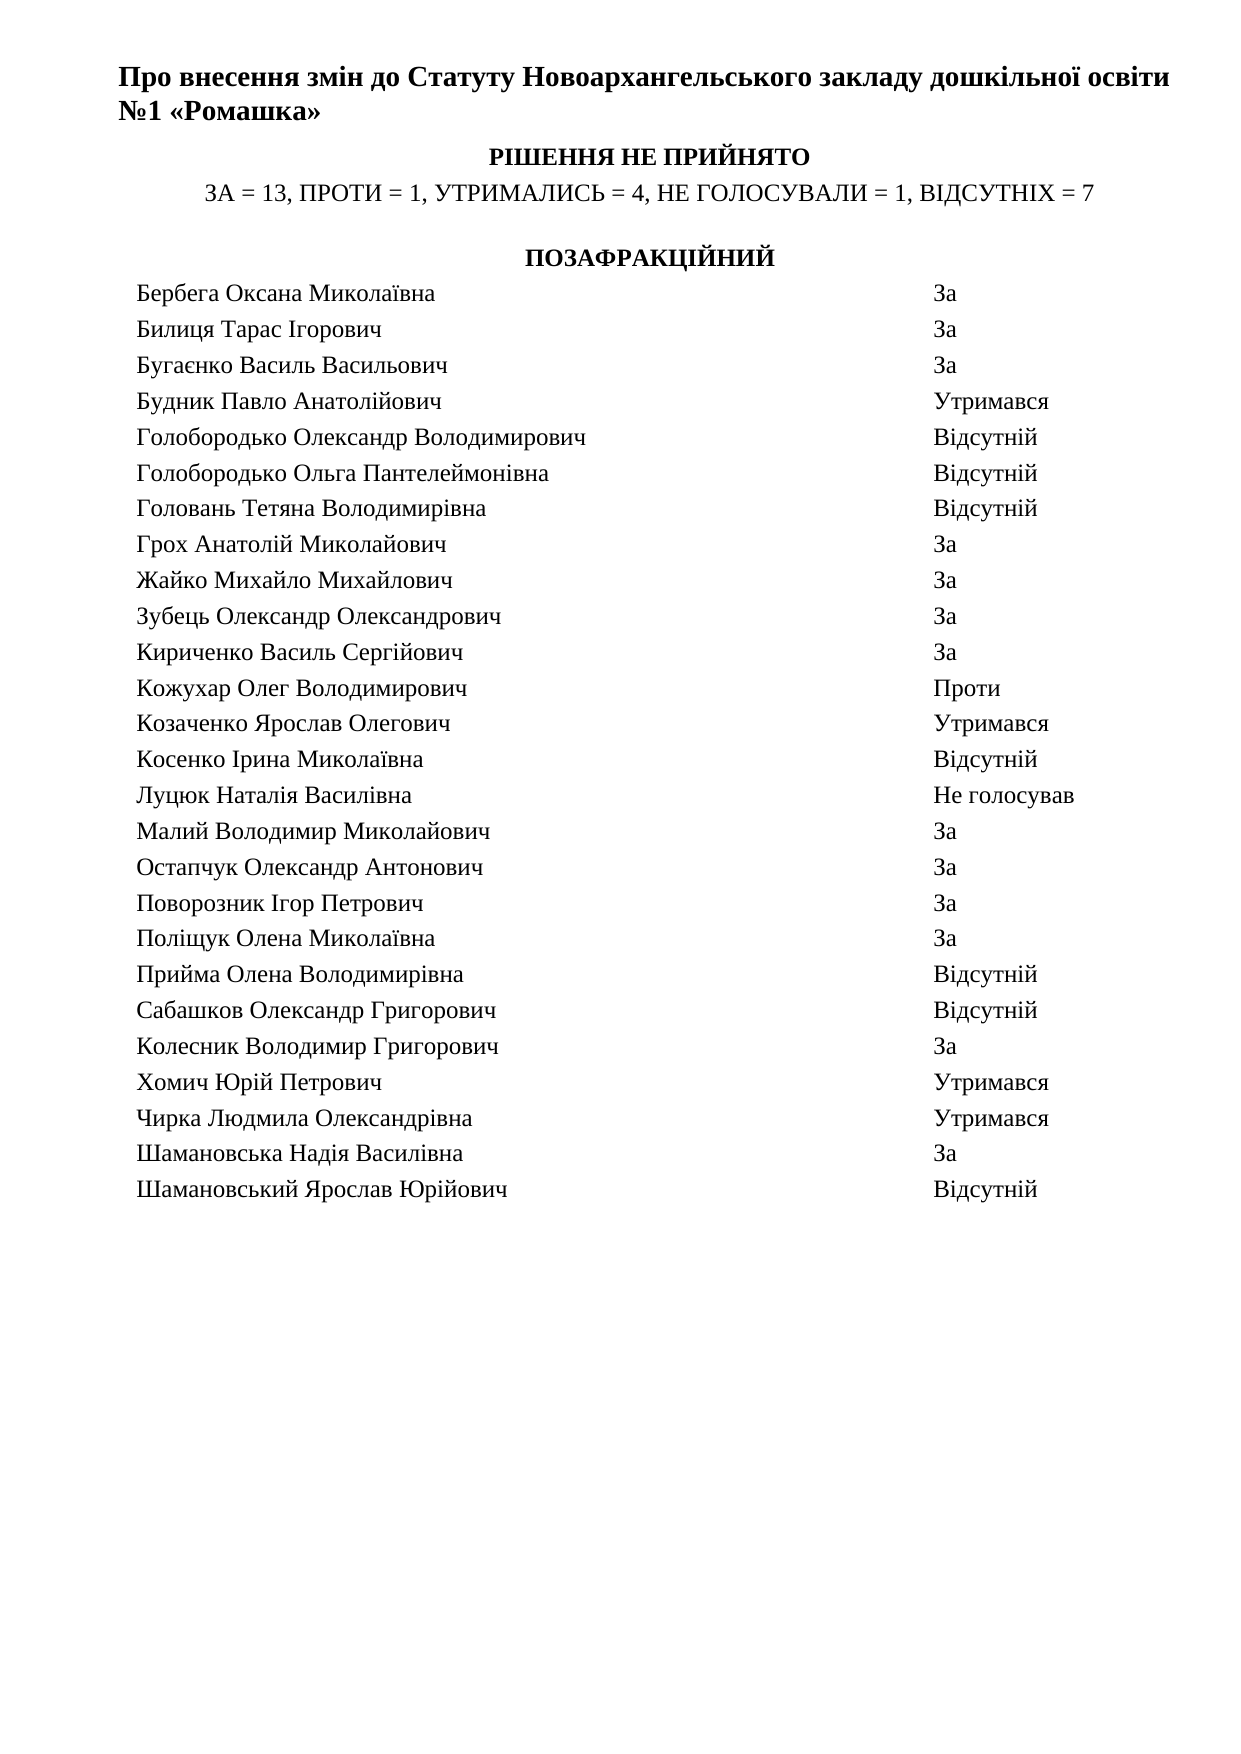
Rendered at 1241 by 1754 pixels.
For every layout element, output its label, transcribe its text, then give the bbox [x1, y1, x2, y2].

table_cell Проти [915, 669, 1181, 705]
table_cell За [915, 920, 1181, 956]
table_cell Прийма Олена Володимирівна [118, 956, 915, 992]
table_cell Відсутній [915, 418, 1181, 454]
table_cell Косенко Ірина Миколаївна [118, 741, 915, 777]
table_cell Утримався [915, 1099, 1181, 1135]
table_cell За [915, 526, 1181, 562]
table_cell Утримався [915, 383, 1181, 418]
table_cell Відсутній [915, 454, 1181, 490]
table_cell Не голосував [915, 777, 1181, 812]
table_cell Бербега Оксана Миколаївна [118, 275, 915, 311]
table_header Рішення не прийнято [118, 139, 1181, 174]
table_cell Колесник Володимир Григорович [118, 1028, 915, 1063]
table_cell Сабашков Олександр Григорович [118, 992, 915, 1027]
table_cell позафракційний [118, 210, 1181, 275]
table_cell За [915, 275, 1181, 311]
table_cell ЗА = 13, ПРОТИ = 1, УТРИМАЛИСЬ = 4, НЕ ГОЛОСУВАЛИ = 1, ВІДСУТНІХ = 7 [118, 175, 1181, 210]
table_cell Чирка Людмила Олександрівна [118, 1099, 915, 1135]
table_cell За [915, 1135, 1181, 1171]
table_cell Луцюк Наталія Василівна [118, 777, 915, 812]
table_cell Козаченко Ярослав Олегович [118, 705, 915, 741]
table_cell Билиця Тарас Ігорович [118, 311, 915, 347]
table_cell Зубець Олександр Олександрович [118, 598, 915, 633]
table_cell Поворозник Ігор Петрович [118, 884, 915, 920]
table_cell Голобородько Ольга Пантелеймонівна [118, 454, 915, 490]
table_cell За [915, 562, 1181, 597]
table_cell Відсутній [915, 992, 1181, 1027]
table_cell Головань Тетяна Володимирівна [118, 490, 915, 526]
table_cell Голобородько Олександр Володимирович [118, 418, 915, 454]
table_cell Поліщук Олена Миколаївна [118, 920, 915, 956]
table_cell Грох Анатолій Миколайович [118, 526, 915, 562]
table_cell За [915, 311, 1181, 347]
table_cell Кожухар Олег Володимирович [118, 669, 915, 705]
table_cell Будник Павло Анатолійович [118, 383, 915, 418]
table_cell Шамановська Надія Василівна [118, 1135, 915, 1171]
table_cell Бугаєнко Василь Васильович [118, 347, 915, 382]
table_cell Відсутній [915, 1171, 1181, 1207]
table_cell Відсутній [915, 741, 1181, 777]
table_cell Відсутній [915, 956, 1181, 992]
table_cell За [915, 347, 1181, 382]
table_cell За [915, 598, 1181, 633]
table_cell За [915, 884, 1181, 920]
table_cell За [915, 848, 1181, 884]
table_cell Шамановський Ярослав Юрійович [118, 1171, 915, 1207]
table_cell За [915, 813, 1181, 848]
table_cell Жайко Михайло Михайлович [118, 562, 915, 597]
table_cell Утримався [915, 1063, 1181, 1099]
table_cell Відсутній [915, 490, 1181, 526]
table_cell Хомич Юрій Петрович [118, 1063, 915, 1099]
table_cell За [915, 1028, 1181, 1063]
table_cell Утримався [915, 705, 1181, 741]
table_cell За [915, 633, 1181, 669]
table_cell Остапчук Олександр Антонович [118, 848, 915, 884]
table_cell Кириченко Василь Сергійович [118, 633, 915, 669]
table_cell Малий Володимир Миколайович [118, 813, 915, 848]
subtitle Про внесення змін до Статуту Новоархангельського закладу дошкільної освіти №1 «Ромашка» [118, 59, 1181, 126]
